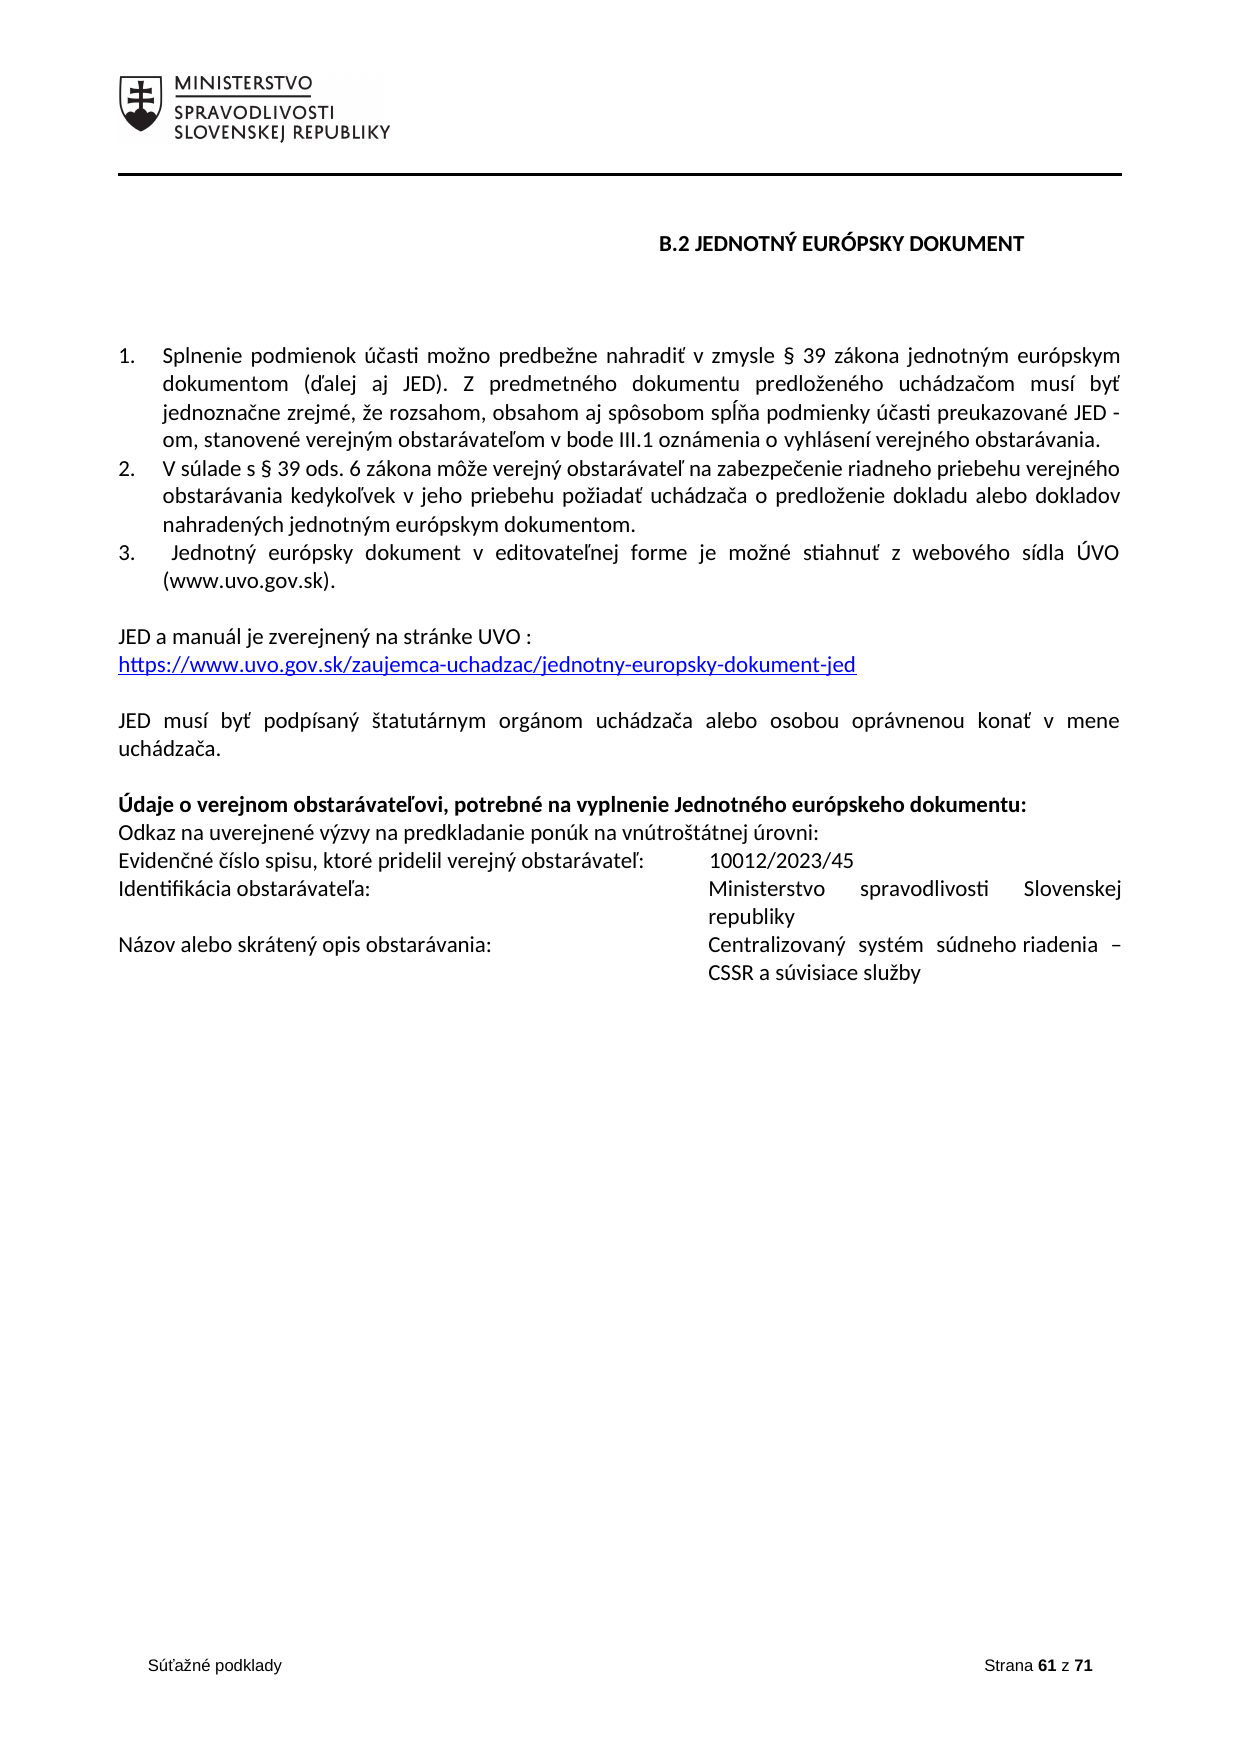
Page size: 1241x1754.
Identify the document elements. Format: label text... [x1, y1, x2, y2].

text JED musí byť podpísaný štatutárnym orgánom uchádzača alebo osobou oprávnenou konať v mene uchádzača. [118, 706, 1122, 762]
text 1. Splnenie podmienok účasti možno predbežne nahradiť v zmysle § 39 zákona jednotným európskym dokumentom (ďalej aj JED). Z predmetného dokumentu predloženého uchádzačom musí byť jednoznačne zrejmé, že rozsahom, obsahom aj spôsobom spĺňa podmienky účasti preukazované JED - om, stanovené verejným obstarávateľom v bode III.1 oznámenia o vyhlásení verejného obstarávania. [118, 342, 1122, 454]
text 2. V súlade s § 39 ods. 6 zákona môže verejný obstarávateľ na zabezpečenie riadneho priebehu verejného obstarávania kedykoľvek v jeho priebehu požiadať uchádzača o predloženie dokladu alebo dokladov nahradených jednotným európskym dokumentom. [118, 454, 1122, 538]
text JED a manuál je zverejnený na stránke UVO : [118, 622, 1122, 650]
text 3. Jednotný európsky dokument v editovateľnej forme je možné stiahnuť z webového sídla ÚVO (www.uvo.gov.sk). [118, 538, 1122, 594]
text Údaje o verejnom obstarávateľovi, potrebné na vyplnenie Jednotného európskeho dokumentu: [118, 790, 1122, 818]
text Evidenčné číslo spisu, ktoré pridelil verejný obstarávateľ: 10012/2023/45 [118, 846, 1122, 874]
text B.2 JEDNOTNÝ EURÓPSKY DOKUMENT [487, 229, 1122, 257]
text Názov alebo skrátený opis obstarávania: Centralizovaný systém súdneho riadenia – CSSR a súvisiace služby [118, 930, 1122, 986]
text Identifikácia obstarávateľa: Ministerstvo spravodlivosti Slovenskej republiky [118, 874, 1122, 930]
text Odkaz na uverejnené výzvy na predkladanie ponúk na vnútroštátnej úrovni: [118, 818, 1122, 846]
text https://www.uvo.gov.sk/zaujemca-uchadzac/jednotny-europsky-dokument-jed [118, 650, 1122, 678]
picture [118, 73, 390, 144]
